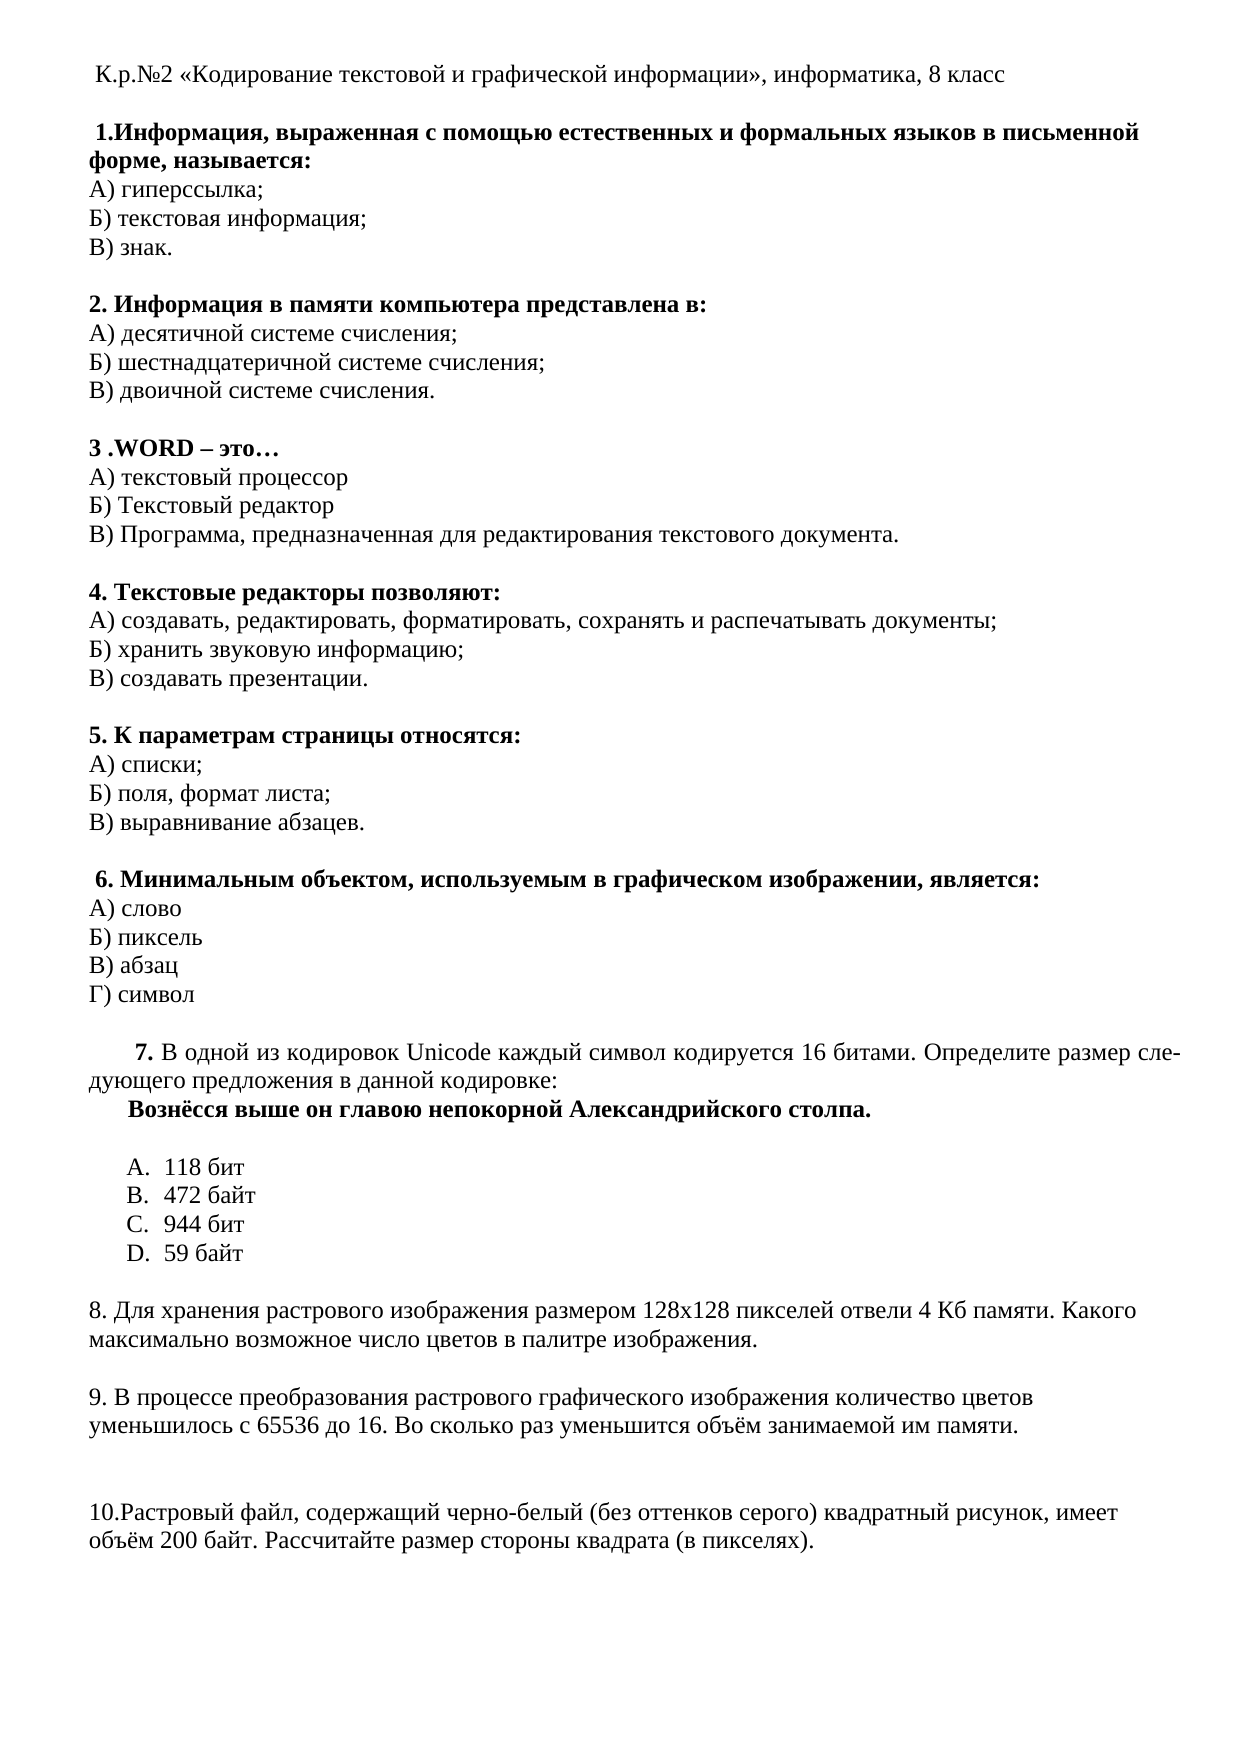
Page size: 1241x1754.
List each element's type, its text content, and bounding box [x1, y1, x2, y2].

text 10.Растровый файл, содержащий черно-белый (без оттенков серого) квадратный рисунок, имеет объём 200 байт. Рассчитайте размер стороны квадрата (в пикселях). [89, 1497, 1181, 1583]
text Б) поля, формат листа; [89, 778, 1181, 807]
text А) десятичной системе счисления; [89, 318, 1181, 347]
list 472 байт [126, 1180, 1181, 1209]
text В) создавать презентации. [89, 663, 1181, 692]
text 3 .WORD – это… [89, 433, 1181, 462]
list 118 бит [126, 1152, 1181, 1180]
text 8. Для хранения растрового изображения размером 128х128 пикселей отвели 4 Кб памяти. Какого максимально возможное число цветов в палитре изображения. [758, 1295, 1181, 1353]
text А) текстовый процессор Б) Текстовый редактор В) Программа, предназначенная для редактирования текстового документа. [89, 462, 1181, 548]
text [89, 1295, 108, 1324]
text В) знак. [89, 232, 1181, 260]
text А) списки; [89, 749, 1181, 778]
text 7. В одной из кодировок Unicode каждый символ кодируется 16 битами. Определите размер следующего предложения в данной кодировке: [89, 1037, 1181, 1094]
text Б) шестнадцатеричной системе счисления; [89, 347, 1181, 375]
text К.р.№2 «Кодирование текстовой и графической информации», информатика, 8 класс [89, 59, 1181, 88]
text 2. Информация в памяти компьютера представлена в: [89, 289, 1181, 318]
text Вознёсся выше он главою непокорной Александрийского столпа. [89, 1094, 1181, 1123]
text В) выравнивание абзацев. [89, 807, 1181, 835]
text Б) текстовая информация; [89, 203, 1181, 232]
text 5. К параметрам страницы относятся: [89, 720, 1181, 749]
text 4. Текстовые редакторы позволяют: [89, 577, 1181, 605]
text 6. Минимальным объектом, используемым в графическом изображении, является: [89, 864, 1181, 893]
text В) двоичной системе счисления. [89, 375, 1181, 404]
list 944 бит [126, 1209, 1181, 1238]
text А) создавать, редактировать, форматировать, сохранять и распечатывать документы; [89, 605, 1181, 634]
text 1.Информация, выраженная с помощью естественных и формальных языков в письменной форме, называется: [89, 117, 1181, 174]
list 59 байт [126, 1238, 1181, 1267]
text А) слово Б) пиксель В) абзац Г) символ [89, 893, 1181, 1008]
text Б) хранить звуковую информацию; [89, 634, 1181, 663]
text А) гиперссылка; [89, 174, 1181, 203]
